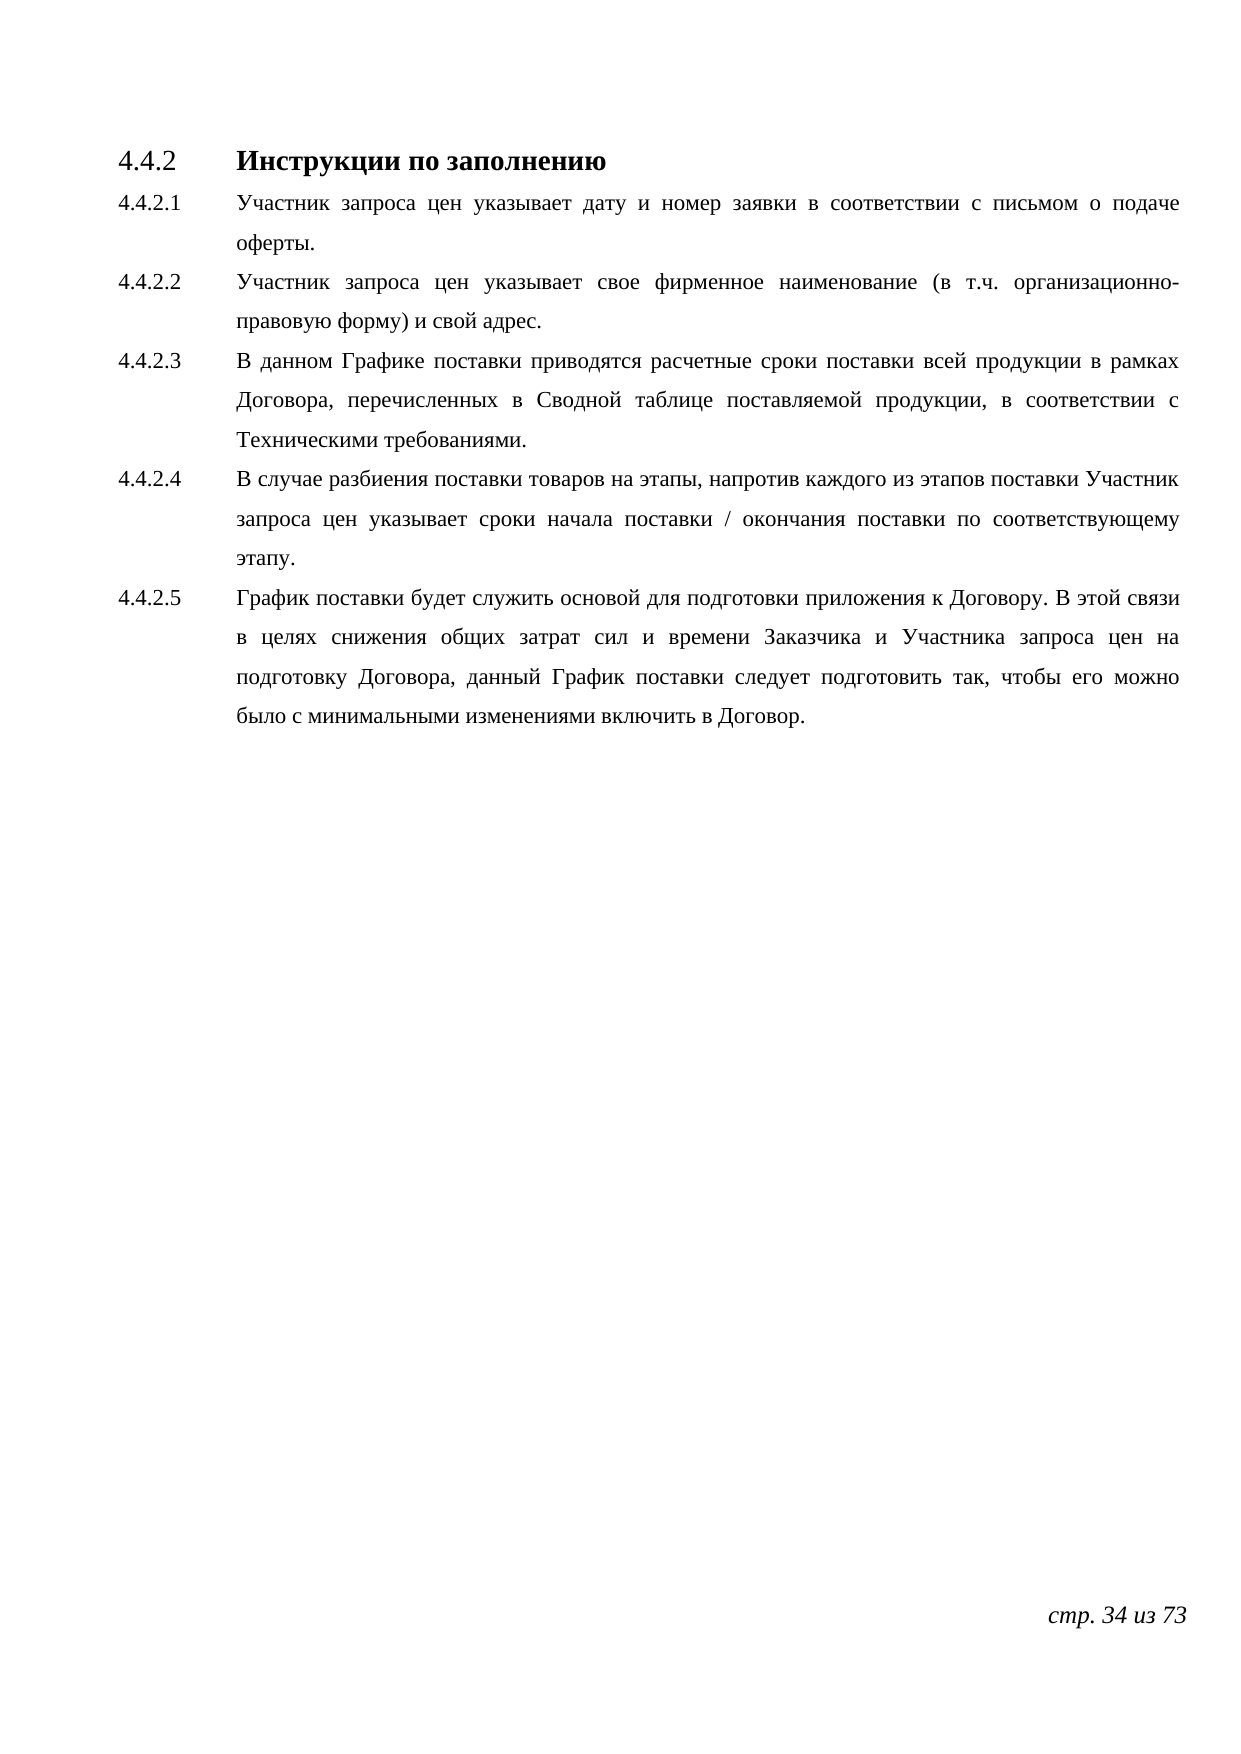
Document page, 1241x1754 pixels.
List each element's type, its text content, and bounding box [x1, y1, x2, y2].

text Участник запроса цен указывает свое фирменное наименование (в т.ч. организационно-правовую форму) и свой адрес. [118, 268, 1181, 334]
text График поставки будет служить основой для подготовки приложения к Договору. В этой связи в целях снижения общих затрат сил и времени Заказчика и Участника запроса цен на подготовку Договора, данный График поставки следует подготовить так, чтобы его можно было с минимальными изменениями включить в Договор. [118, 584, 1181, 729]
text В данном Графике поставки приводятся расчетные сроки поставки всей продукции в рамках Договора, перечисленных в Сводной таблице поставляемой продукции, в соответствии с Техническими требованиями. [118, 347, 1181, 452]
text Инструкции по заполнению [118, 143, 1181, 177]
text В случае разбиения поставки товаров на этапы, напротив каждого из этапов поставки Участник запроса цен указывает сроки начала поставки / окончания поставки по соответствующему этапу. [118, 466, 1181, 571]
text Участник запроса цен указывает дату и номер заявки в соответствии с письмом о подаче оферты. [118, 189, 1181, 255]
